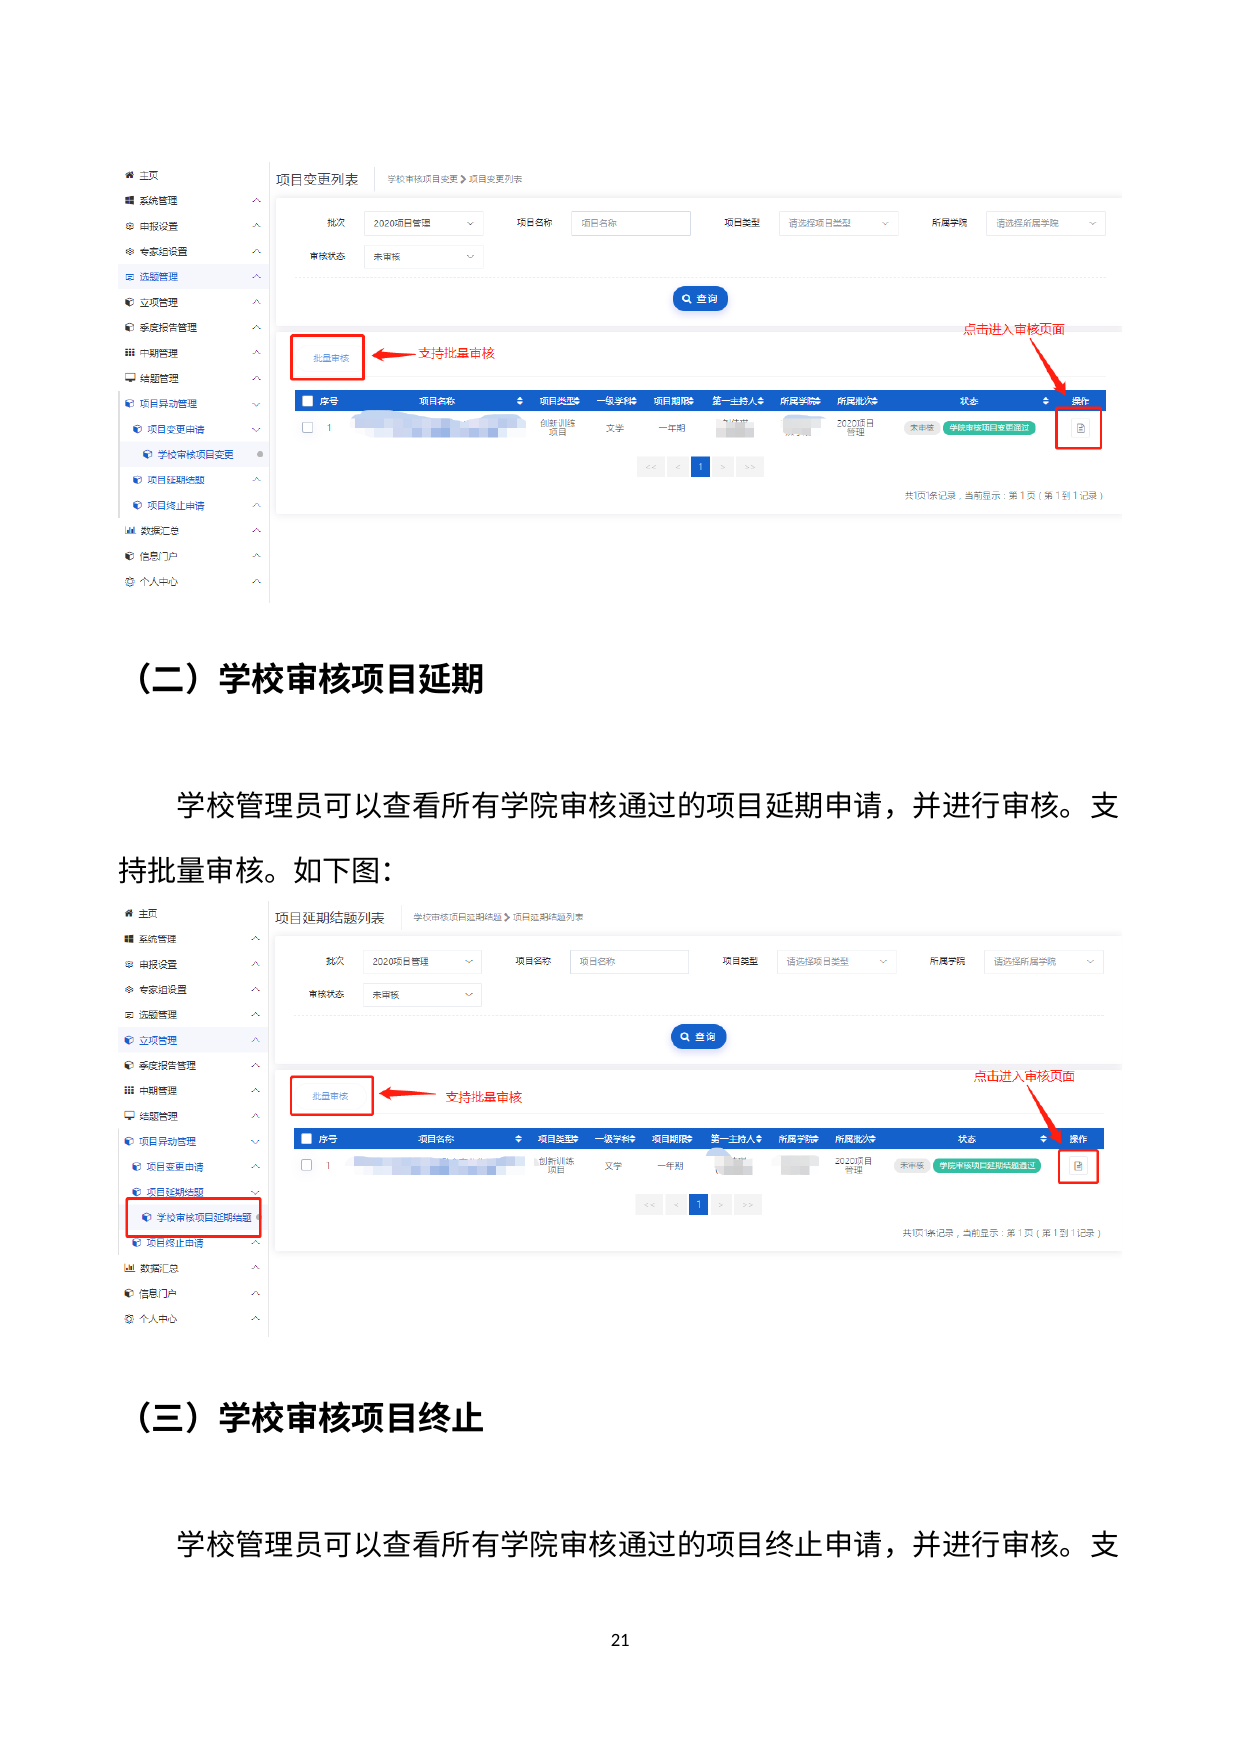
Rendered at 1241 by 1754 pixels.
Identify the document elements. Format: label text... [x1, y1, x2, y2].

picture [118, 901, 1123, 1337]
picture [118, 162, 1123, 603]
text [118, 1511, 1122, 1576]
subtitle （三）学校审核项目终止 [118, 1383, 1122, 1448]
text 学校管理员可以查看所有学院审核通过的项目延期申请，并进行审核。支持批量审核。如下图： [118, 771, 1122, 901]
subtitle （二）学校审核项目延期 [118, 644, 1122, 709]
